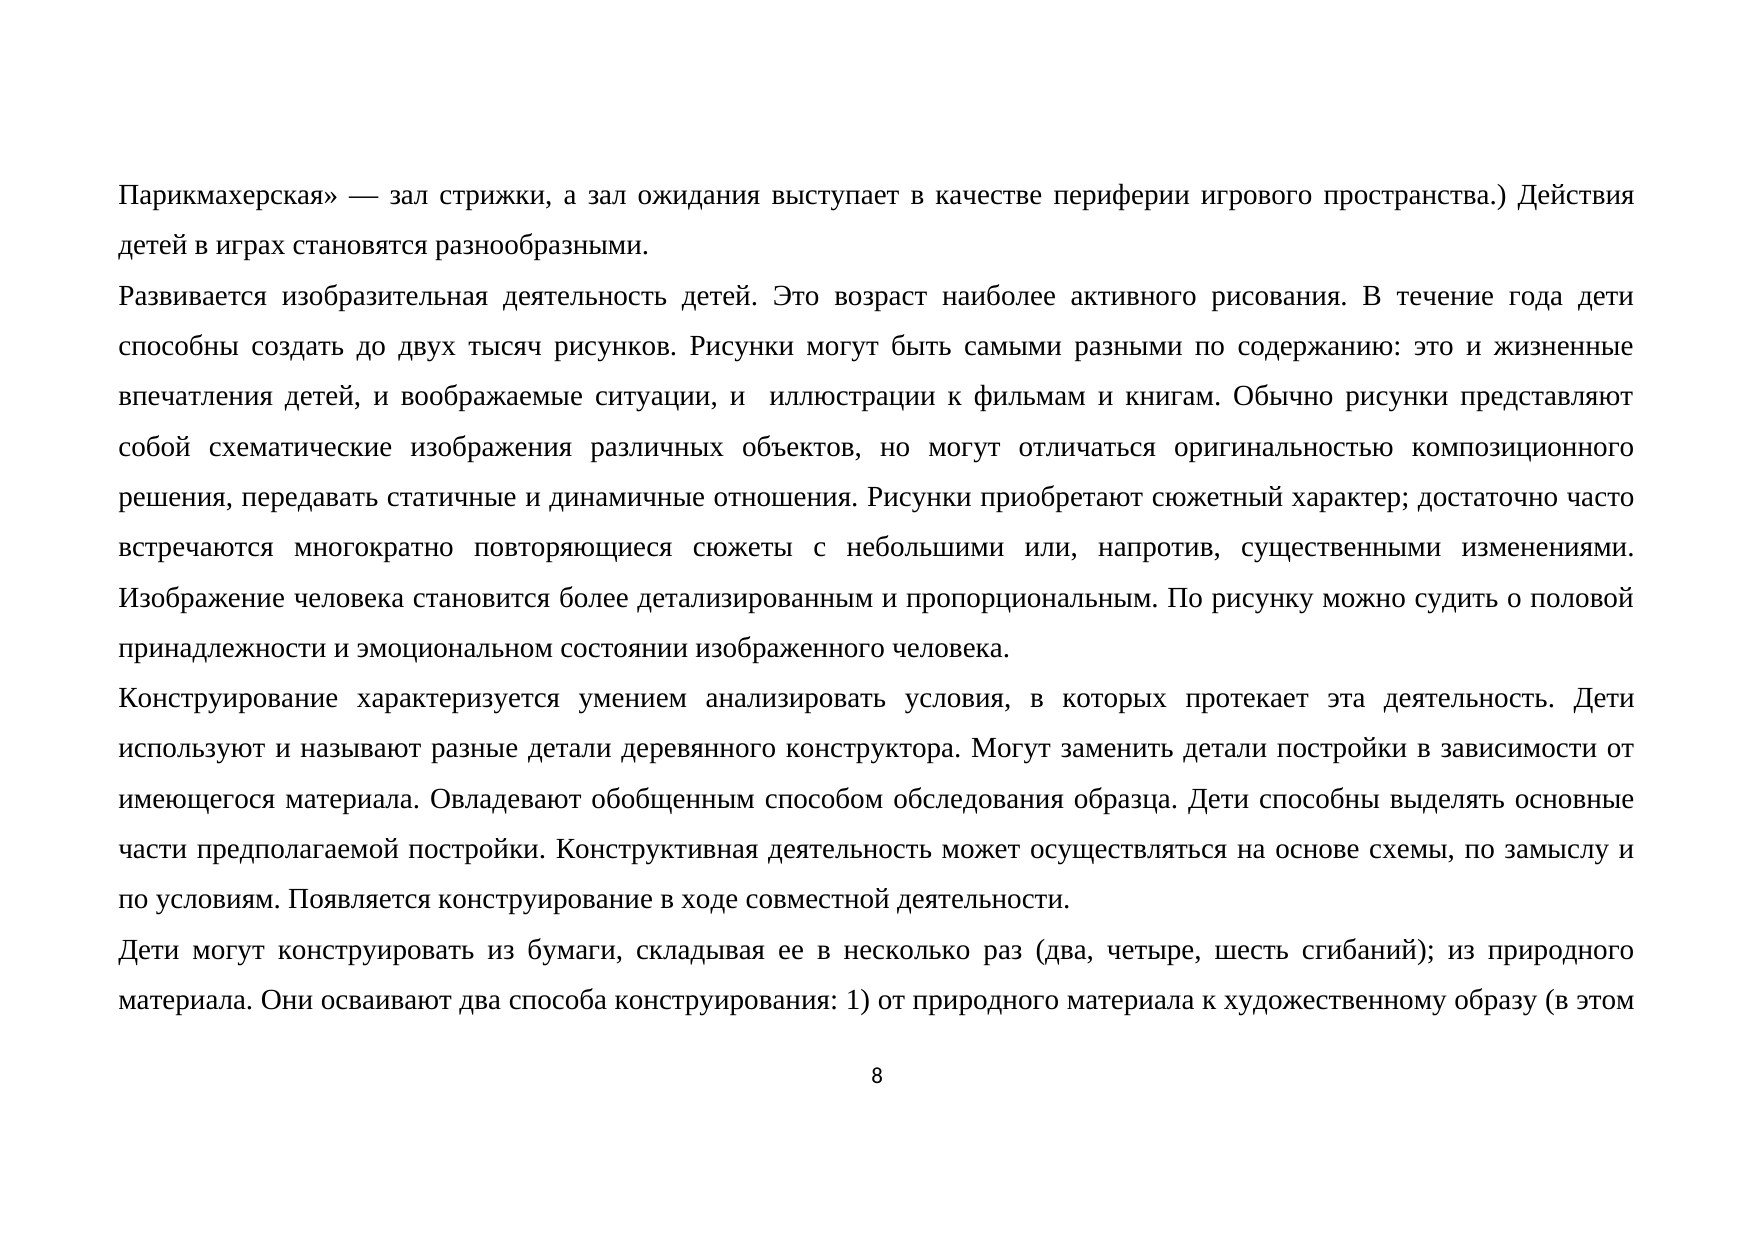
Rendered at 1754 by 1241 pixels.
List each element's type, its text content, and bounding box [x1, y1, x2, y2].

text Развивается изобразительная деятельность детей. Это возраст наиболее активного рисования. В течение года дети способны создать до двух тысяч рисунков. Рисунки могут быть самыми разными по содержанию: это и жизненные впечатления детей, и воображаемые ситуации, и иллюстрации к фильмам и книгам. Обычно рисунки представляют собой схематические изображения различных объектов, но могут отличаться оригинальностью композиционного решения, передавать статичные и динамичные отношения. Рисунки приобретают сюжетный характер; достаточно часто встречаются многократно повторяющиеся сюжеты с небольшими или, напротив, существенными изменениями. Изображение человека становится более детализированным и пропорциональным. По рисунку можно судить о половой принадлежности и эмоциональном состоянии изображенного человека. [118, 278, 1636, 663]
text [118, 932, 1636, 1016]
text Конструирование характеризуется умением анализировать условия, в которых протекает эта деятельность. Дети используют и называют разные детали деревянного конструктора. Могут заменить детали постройки в зависимости от имеющегося материала. Овладевают обобщенным способом обследования образца. Дети способны выделять основные части предполагаемой постройки. Конструктивная деятельность может осуществляться на основе схемы, по замыслу и по условиям. Появляется конструирование в ходе совместной деятельности. [118, 680, 1636, 915]
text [118, 177, 1636, 261]
